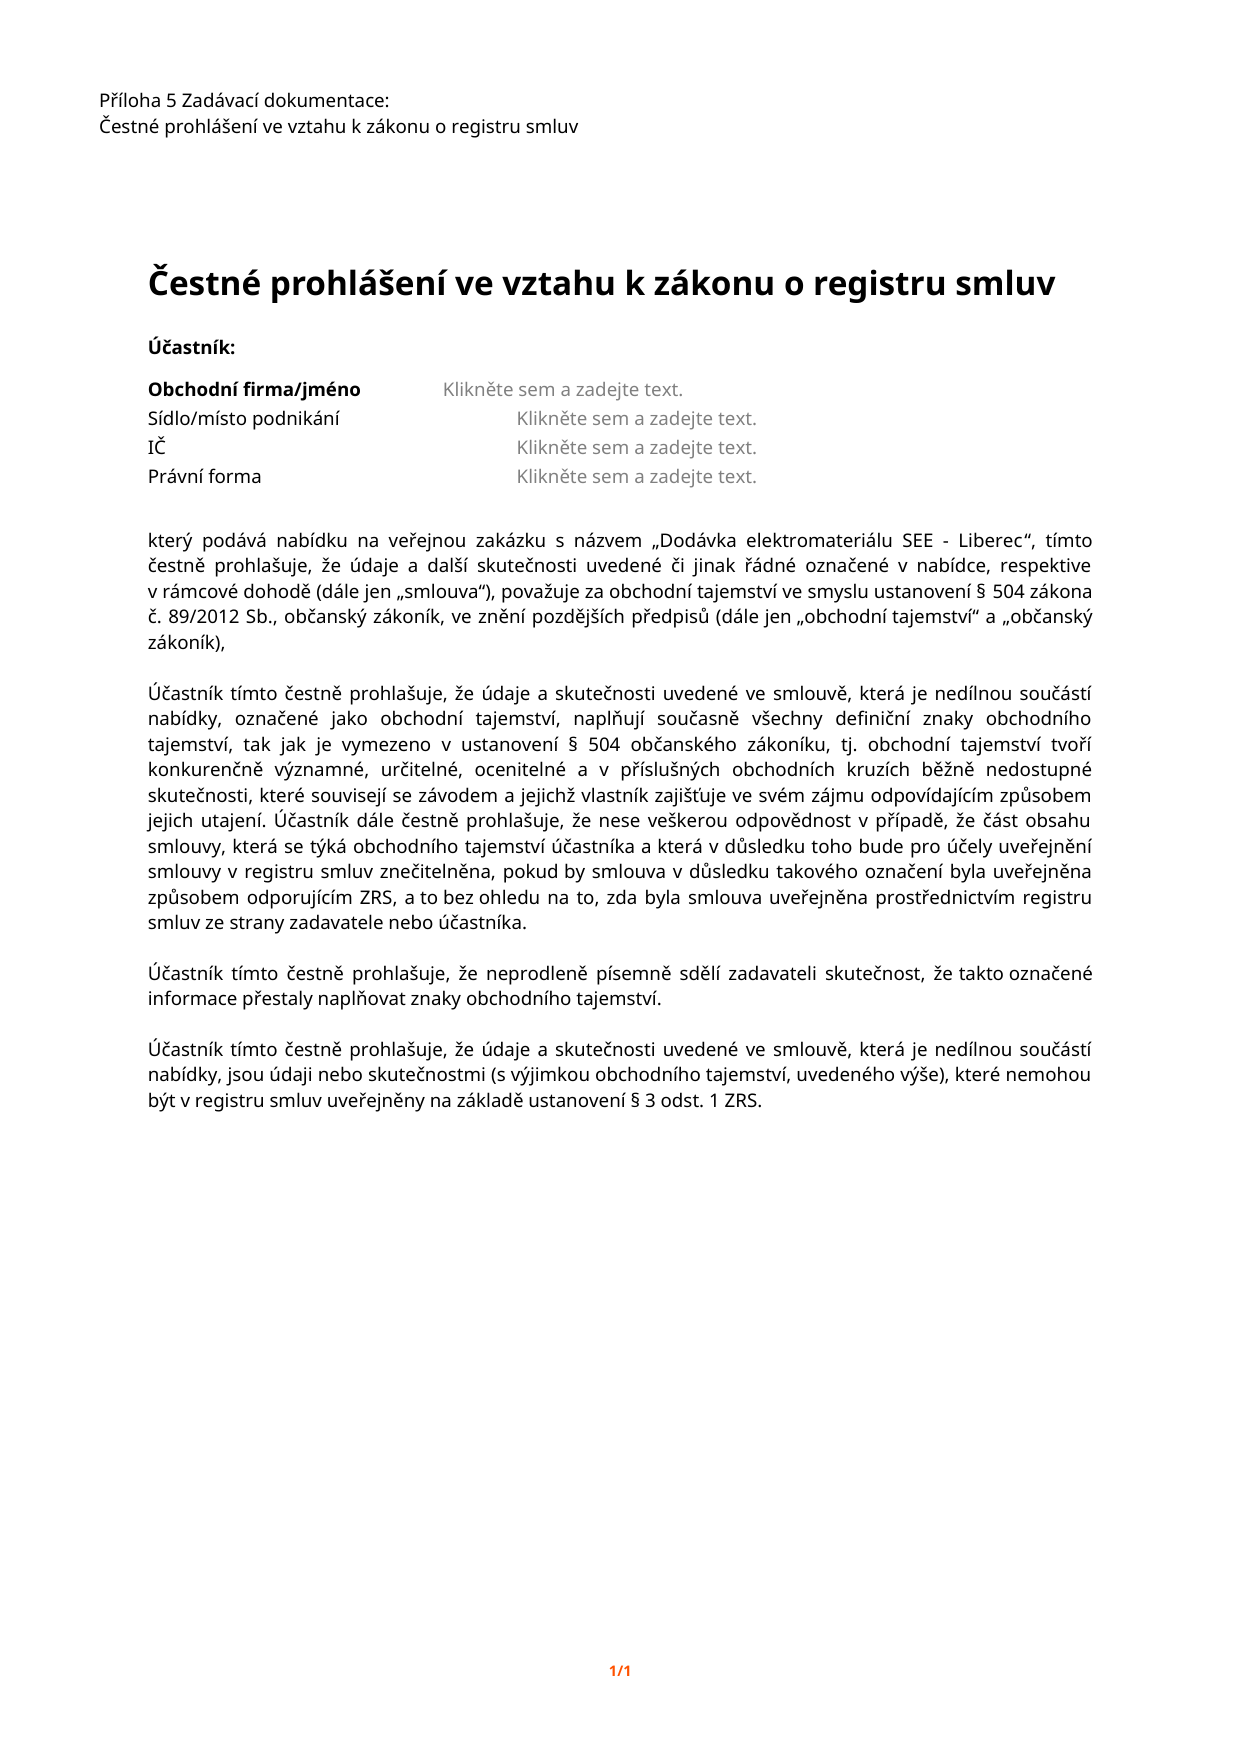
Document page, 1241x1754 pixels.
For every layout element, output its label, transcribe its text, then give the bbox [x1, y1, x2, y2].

text Obchodní firma/jméno [148, 373, 1093, 402]
text IČ [148, 431, 1093, 460]
text Účastník tímto čestně prohlašuje, že neprodleně písemně sdělí zadavateli skutečnost, že takto označené informace přestaly naplňovat znaky obchodního tajemství. [148, 960, 1093, 1011]
text Účastník tímto čestně prohlašuje, že údaje a skutečnosti uvedené ve smlouvě, která je nedílnou součástí nabídky, označené jako obchodní tajemství, naplňují současně všechny definiční znaky obchodního tajemství, tak jak je vymezeno v ustanovení § 504 občanského zákoníku, tj. obchodní tajemství tvoří konkurenčně významné, určitelné, ocenitelné a v příslušných obchodních kruzích běžně nedostupné skutečnosti, které souvisejí se závodem a jejichž vlastník zajišťuje ve svém zájmu odpovídajícím způsobem jejich utajení. Účastník dále čestně prohlašuje, že nese veškerou odpovědnost v případě, že část obsahu smlouvy, která se týká obchodního tajemství účastníka a která v důsledku toho bude pro účely uveřejnění smlouvy v registru smluv znečitelněna, pokud by smlouva v důsledku takového označení byla uveřejněna způsobem odporujícím ZRS, a to bez ohledu na to, zda byla smlouva uveřejněna prostřednictvím registru smluv ze strany zadavatele nebo účastníka. [148, 680, 1093, 935]
text který podává nabídku na veřejnou zakázku s názvem „Dodávka elektromateriálu SEE - Liberec“, tímto čestně prohlašuje, že údaje a další skutečnosti uvedené či jinak řádné označené v nabídce, respektive v rámcové dohodě (dále jen „smlouva“), považuje za obchodní tajemství ve smyslu ustanovení § 504 zákona č. 89/2012 Sb., občanský zákoník, ve znění pozdějších předpisů (dále jen „obchodní tajemství“ a „občanský zákoník), [148, 527, 1093, 655]
text Účastník tímto čestně prohlašuje, že údaje a skutečnosti uvedené ve smlouvě, která je nedílnou součástí nabídky, jsou údaji nebo skutečnostmi (s výjimkou obchodního tajemství, uvedeného výše), které nemohou být v registru smluv uveřejněny na základě ustanovení § 3 odst. 1 ZRS. [148, 1036, 1093, 1113]
text Sídlo/místo podnikání [148, 402, 1093, 431]
title Čestné prohlášení ve vztahu k zákonu o registru smluv [148, 259, 1093, 305]
text Účastník: [148, 330, 1093, 361]
text Právní forma [148, 460, 1093, 489]
